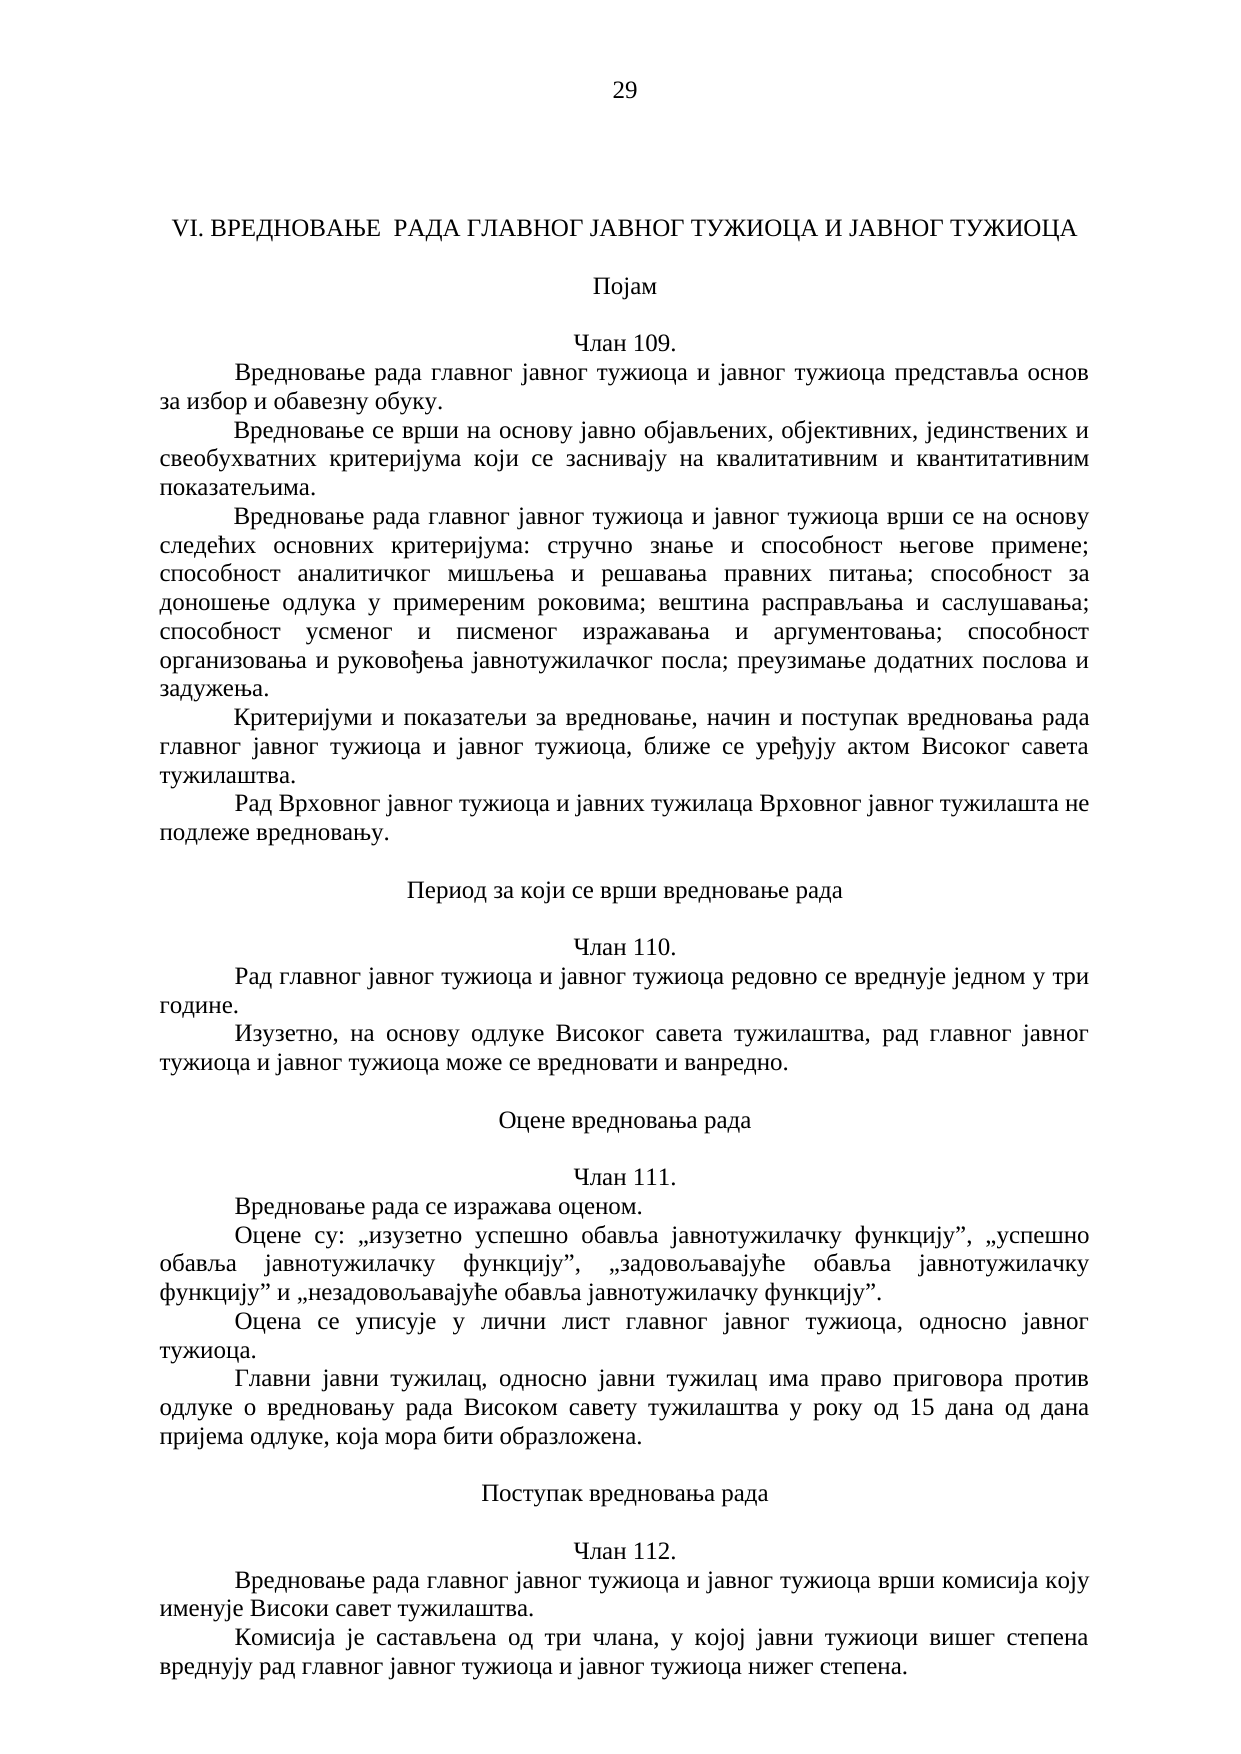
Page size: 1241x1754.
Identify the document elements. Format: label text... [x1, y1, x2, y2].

text Поступак вредновања рада [159, 1478, 1090, 1507]
text Вредновање рада главног јавног тужиоца и јавног тужиоца врши се на основу следећих основних критеријума: стручно знање и способност његове примене; способност аналитичког мишљења и решавања правних питања; способност за доношење одлука у примереним роковима; вештина расправљања и саслушавања; способност усменог и писменог изражавања и аргументовања; способност организовања и руковођења јавнотужилачког посла; преузимање додатних послова и задужења. [159, 501, 1090, 702]
text Појам [159, 271, 1090, 300]
text Комисија је састављена од три члана, у којој јавни тужиоци вишег степена вреднују рад главног јавног тужиоца и јавног тужиоца нижег степена. [159, 1622, 1090, 1680]
text Оцене вредновања рада [159, 1105, 1090, 1133]
text Вредновање рада главног јавног тужиоца и јавног тужиоца представља основ за избор и обавезну обуку. [159, 357, 1090, 415]
text Изузетно, на основу одлуке Високог савета тужилаштва, рад главног јавног тужиоца и јавног тужиоца може се вредновати и ванредно. [159, 1018, 1090, 1076]
text Члан 112. [159, 1536, 1090, 1565]
text Главни јавни тужилац, односно јавни тужилац има право приговора против одлуке о вредновању рада Високом савету тужилаштва у року од 15 дана од дана пријема одлуке, која мора бити образложена. [159, 1363, 1090, 1450]
text Рад главног јавног тужиоца и јавног тужиоца редовно се вреднује једном у три године. [159, 961, 1090, 1018]
text Члан 110. [159, 932, 1090, 961]
text Вредновање рада главног јавног тужиоца и јавног тужиоца врши комисија коју именује Високи савет тужилаштва. [159, 1565, 1090, 1622]
text Вредновање се врши на основу јавно објављених, објективних, јединствених и свеобухватних критеријума који се заснивају на квалитативним и квантитативним показатељима. [159, 415, 1090, 501]
text Рад Врховног јавног тужиоца и јавних тужилаца Врховног јавног тужилашта не подлеже вредновању. [159, 788, 1090, 846]
text Оцена се уписује у лични лист главног јавног тужиоца, односно јавног тужиоца. [159, 1306, 1090, 1363]
text Критеријуми и показатељи за вредновање, начин и поступак вредновања рада главног јавног тужиоца и јавног тужиоца, ближе се уређују актом Високог савета тужилаштва. [159, 702, 1090, 788]
text Оцене су: „изузетно успешно обавља јавнотужилачку функцију”, „успешно обавља јавнотужилачку функцију”, „задовољавајуће обавља јавнотужилачку функцију” и „незадовољавајуће обавља јавнотужилачку функцију”. [159, 1220, 1090, 1306]
text Члан 109. [159, 328, 1090, 357]
text VI. ВРЕДНОВАЊЕ РАДА ГЛАВНОГ ЈАВНОГ ТУЖИОЦА И ЈАВНОГ ТУЖИОЦА [159, 213, 1090, 242]
text Вредновање рада се изражава оценом. [159, 1191, 1090, 1220]
text Период за који се врши вредновање рада [159, 875, 1090, 903]
text Члан 111. [159, 1162, 1090, 1191]
